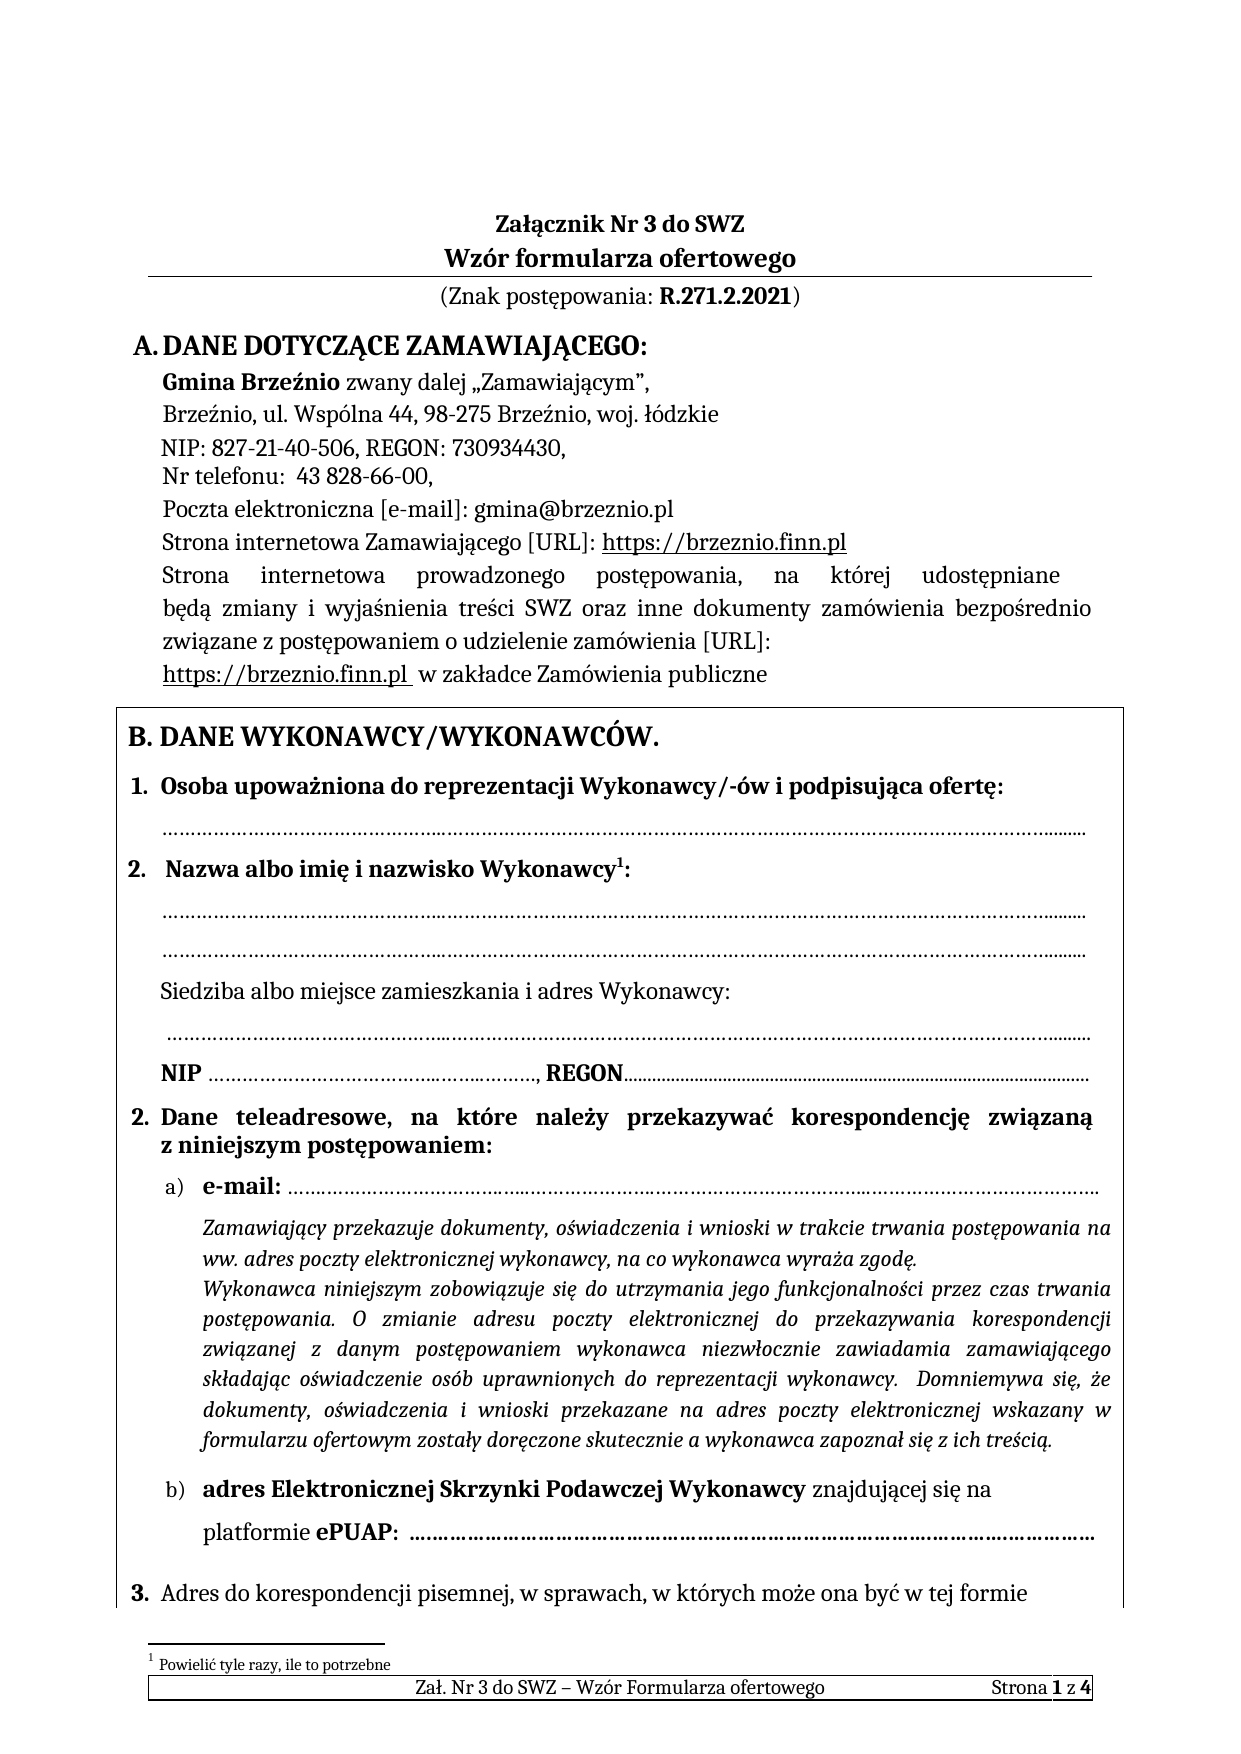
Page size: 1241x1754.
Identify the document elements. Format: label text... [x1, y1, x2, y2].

text NIP: 827-21-40-506, REGON: 730934430, [133, 433, 1092, 462]
text https://brzeznio.finn.pl w zakładce Zamówienia publiczne [162, 660, 1092, 689]
text (Znak postępowania: R.271.2.2021) [148, 282, 1092, 311]
text Nr telefonu: 43 828-66-00, [74, 462, 1092, 491]
text Wzór formularza ofertowego [148, 243, 1092, 276]
text Gmina Brzeźnio zwany dalej „Zamawiającym”, [162, 367, 1092, 396]
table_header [117, 708, 1123, 1608]
list DANE DOTYCZĄCE ZAMAWIAJĄCEGO: [133, 329, 1092, 362]
text Poczta elektroniczna [e-mail]: gmina@brzeznio.pl [162, 495, 1092, 524]
text Strona internetowa Zamawiającego [URL]: https://brzeznio.finn.pl [162, 528, 1092, 557]
text Strona internetowa prowadzonego postępowania, na której udostępniane będą zmiany i wyjaśnienia treści SWZ oraz inne dokumenty zamówienia bezpośrednio związane z postępowaniem o udzielenie zamówienia [URL]: [162, 561, 1092, 656]
text Załącznik Nr 3 do SWZ [148, 210, 1092, 239]
text Brzeźnio, ul. Wspólna 44, 98-275 Brzeźnio, woj. łódzkie [162, 400, 1092, 429]
